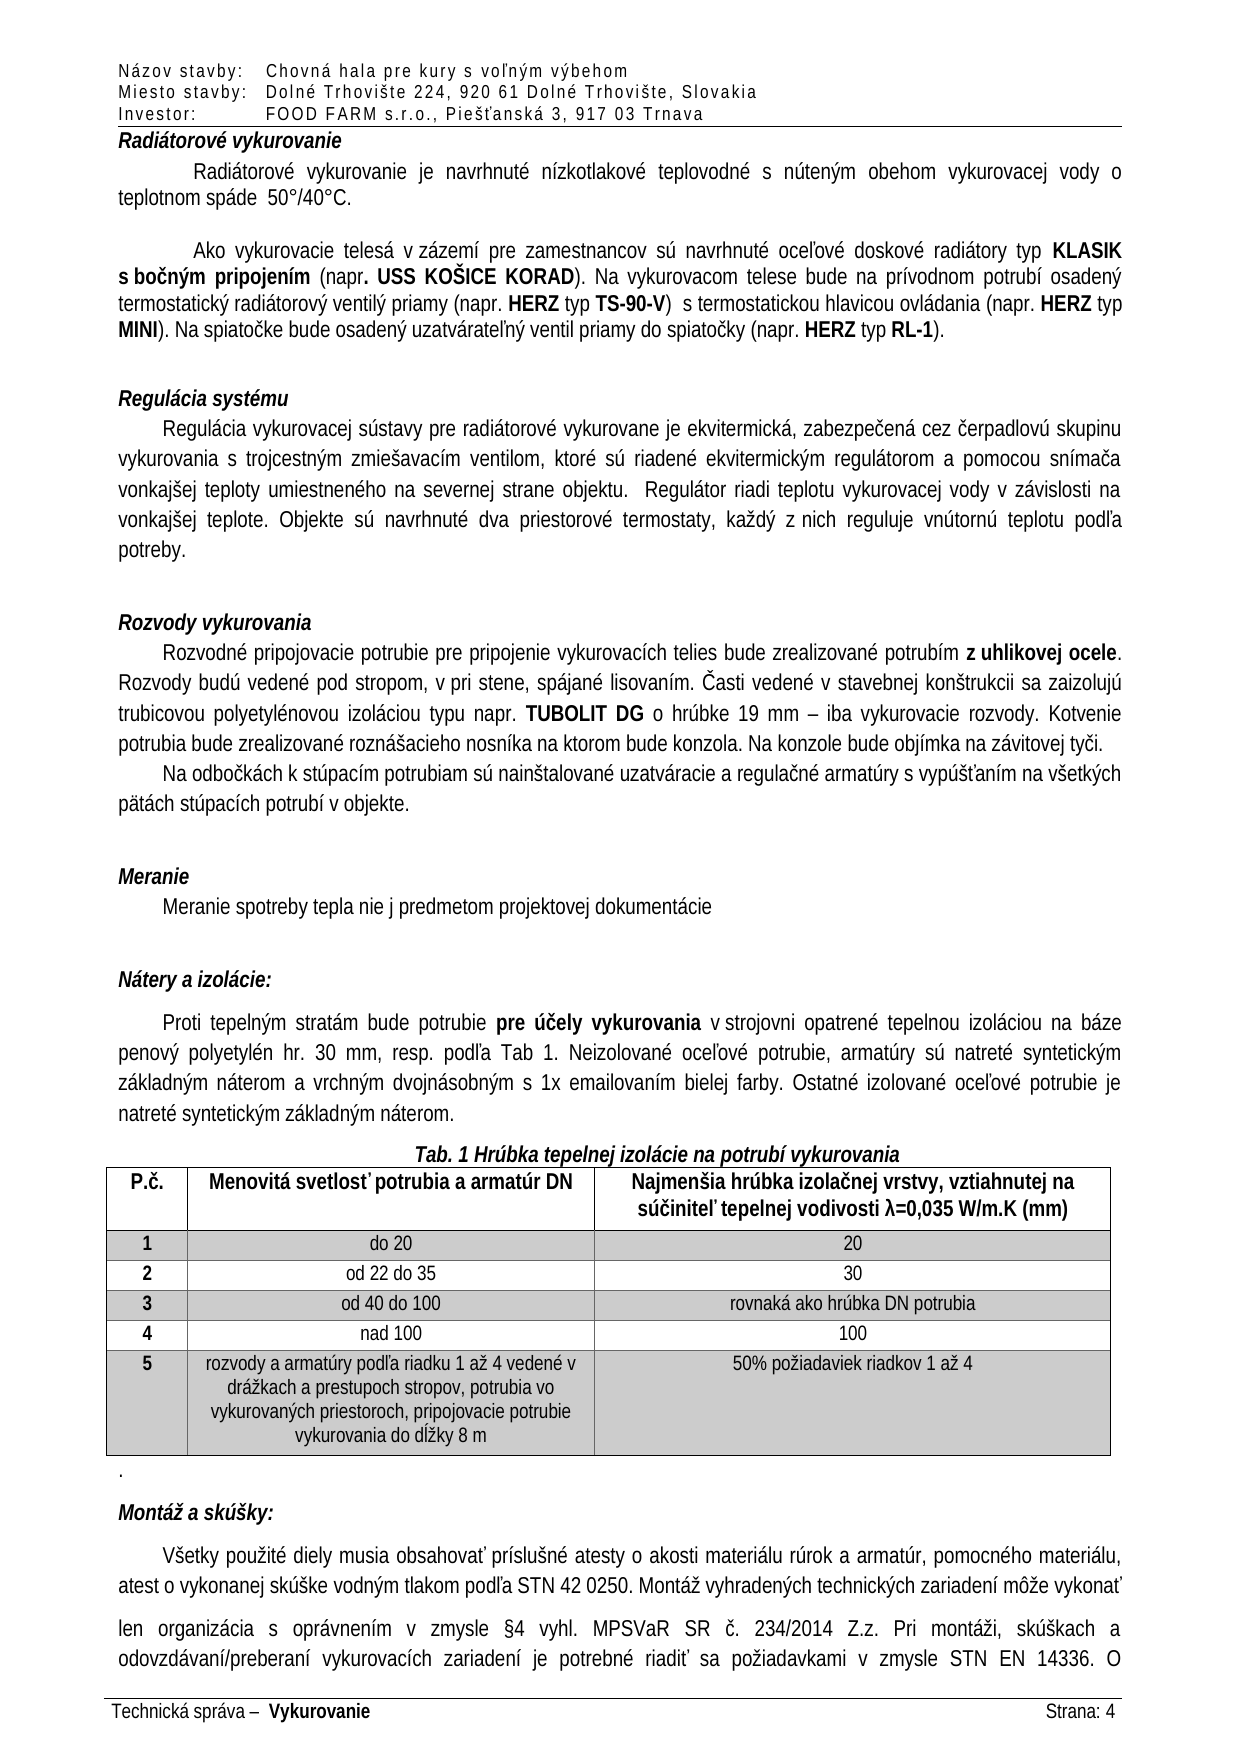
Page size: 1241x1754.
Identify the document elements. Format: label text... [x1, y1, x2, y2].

text Regulácia vykurovacej sústavy pre radiátorové vykurovane je ekvitermická, zabezpečená cez čerpadlovú skupinu vykurovania s trojcestným zmiešavacím ventilom, ktoré sú riadené ekvitermickým regulátorom a pomocou snímača vonkajšej teploty umiestneného na severnej strane objektu. Regulátor riadi teplotu vykurovacej vody v závislosti na vonkajšej teplote. Objekte sú navrhnuté dva priestorové termostaty, každý z nich reguluje vnútornú teplotu podľa potreby. [118, 415, 1122, 562]
table_header P.č. [107, 1168, 187, 1230]
table_cell 4 [107, 1321, 187, 1350]
table_cell 5 [107, 1351, 187, 1455]
table_cell 30 [595, 1261, 1110, 1290]
subtitle Montáž a skúšky: [118, 1499, 1122, 1525]
table_header Menovitá svetlosť potrubia a armatúr DN [188, 1168, 594, 1230]
text Proti tepelným stratám bude potrubie pre účely vykurovania v strojovni opatrené tepelnou izoláciou na báze penový polyetylén hr. 30 mm, resp. podľa Tab 1. Neizolované oceľové potrubie, armatúry sú natreté syntetickým základným náterom a vrchným dvojnásobným s 1x emailovaním bielej farby. Ostatné izolované oceľové potrubie je natreté syntetickým základným náterom. [118, 1009, 1122, 1126]
table_cell 20 [595, 1231, 1110, 1260]
subtitle Radiátorové vykurovanie [118, 127, 1122, 154]
subtitle Regulácia systému [118, 385, 1122, 411]
text Radiátorové vykurovanie je navrhnuté nízkotlakové teplovodné s núteným obehom vykurovacej vody o teplotnom spáde 50°/40°C. [118, 158, 1122, 210]
table_cell od 22 do 35 [188, 1261, 594, 1290]
text Rozvodné pripojovacie potrubie pre pripojenie vykurovacích telies bude zrealizované potrubím z uhlikovej ocele. Rozvody budú vedené pod stropom, v pri stene, spájané lisovaním. Časti vedené v stavebnej konštrukcii sa zaizolujú trubicovou polyetylénovou izoláciou typu napr. TUBOLIT DG o hrúbke 19 mm – iba vykurovacie rozvody. Kotvenie potrubia bude zrealizované roznášacieho nosníka na ktorom bude konzola. Na konzole bude objímka na závitovej tyči. [118, 639, 1122, 756]
text Nátery a izolácie: [118, 966, 1122, 992]
table_cell rovnaká ako hrúbka DN potrubia [595, 1291, 1110, 1320]
text Meranie [118, 863, 1122, 889]
table_header Najmenšia hrúbka izolačnej vrstvy, vztiahnutej na súčiniteľ tepelnej vodivosti λ=0,035 W/m.K (mm) [595, 1168, 1110, 1230]
text . [118, 1456, 1122, 1483]
text Rozvody vykurovania [118, 609, 1122, 635]
table_cell do 20 [188, 1231, 594, 1260]
table_cell 50% požiadaviek riadkov 1 až 4 [595, 1351, 1110, 1455]
text Na odbočkách k stúpacím potrubiam sú nainštalované uzatváracie a regulačné armatúry s vypúšťaním na všetkých pätách stúpacích potrubí v objekte. [118, 760, 1122, 816]
table_cell 1 [107, 1231, 187, 1260]
table_cell 3 [107, 1291, 187, 1320]
table_cell rozvody a armatúry podľa riadku 1 až 4 vedené v drážkach a prestupoch stropov, potrubia vo vykurovaných priestoroch, pripojovacie potrubie vykurovania do dĺžky 8 m [188, 1351, 594, 1455]
table_cell nad 100 [188, 1321, 594, 1350]
text Ako vykurovacie telesá v zázemí pre zamestnancov sú navrhnuté oceľové doskové radiátory typ KLASIK s bočným pripojením (napr. USS KOŠICE KORAD). Na vykurovacom telese bude na prívodnom potrubí osadený termostatický radiátorový ventilý priamy (napr. HERZ typ TS-90-V) s termostatickou hlavicou ovládania (napr. HERZ typ MINI). Na spiatočke bude osadený uzatvárateľný ventil priamy do spiatočky (napr. HERZ typ RL-1). [118, 237, 1122, 342]
table_cell 2 [107, 1261, 187, 1290]
table_cell 100 [595, 1321, 1110, 1350]
text Tab. 1 Hrúbka tepelnej izolácie na potrubí vykurovania [118, 1130, 1122, 1167]
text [118, 1614, 1122, 1671]
table_cell od 40 do 100 [188, 1291, 594, 1320]
text Meranie spotreby tepla nie j predmetom projektovej dokumentácie [118, 893, 1122, 919]
text Všetky použité diely musia obsahovať príslušné atesty o akosti materiálu rúrok a armatúr, pomocného materiálu, atest o vykonanej skúške vodným tlakom podľa STN 42 0250. Montáž vyhradených technických zariadení môže vykonať [118, 1542, 1122, 1598]
